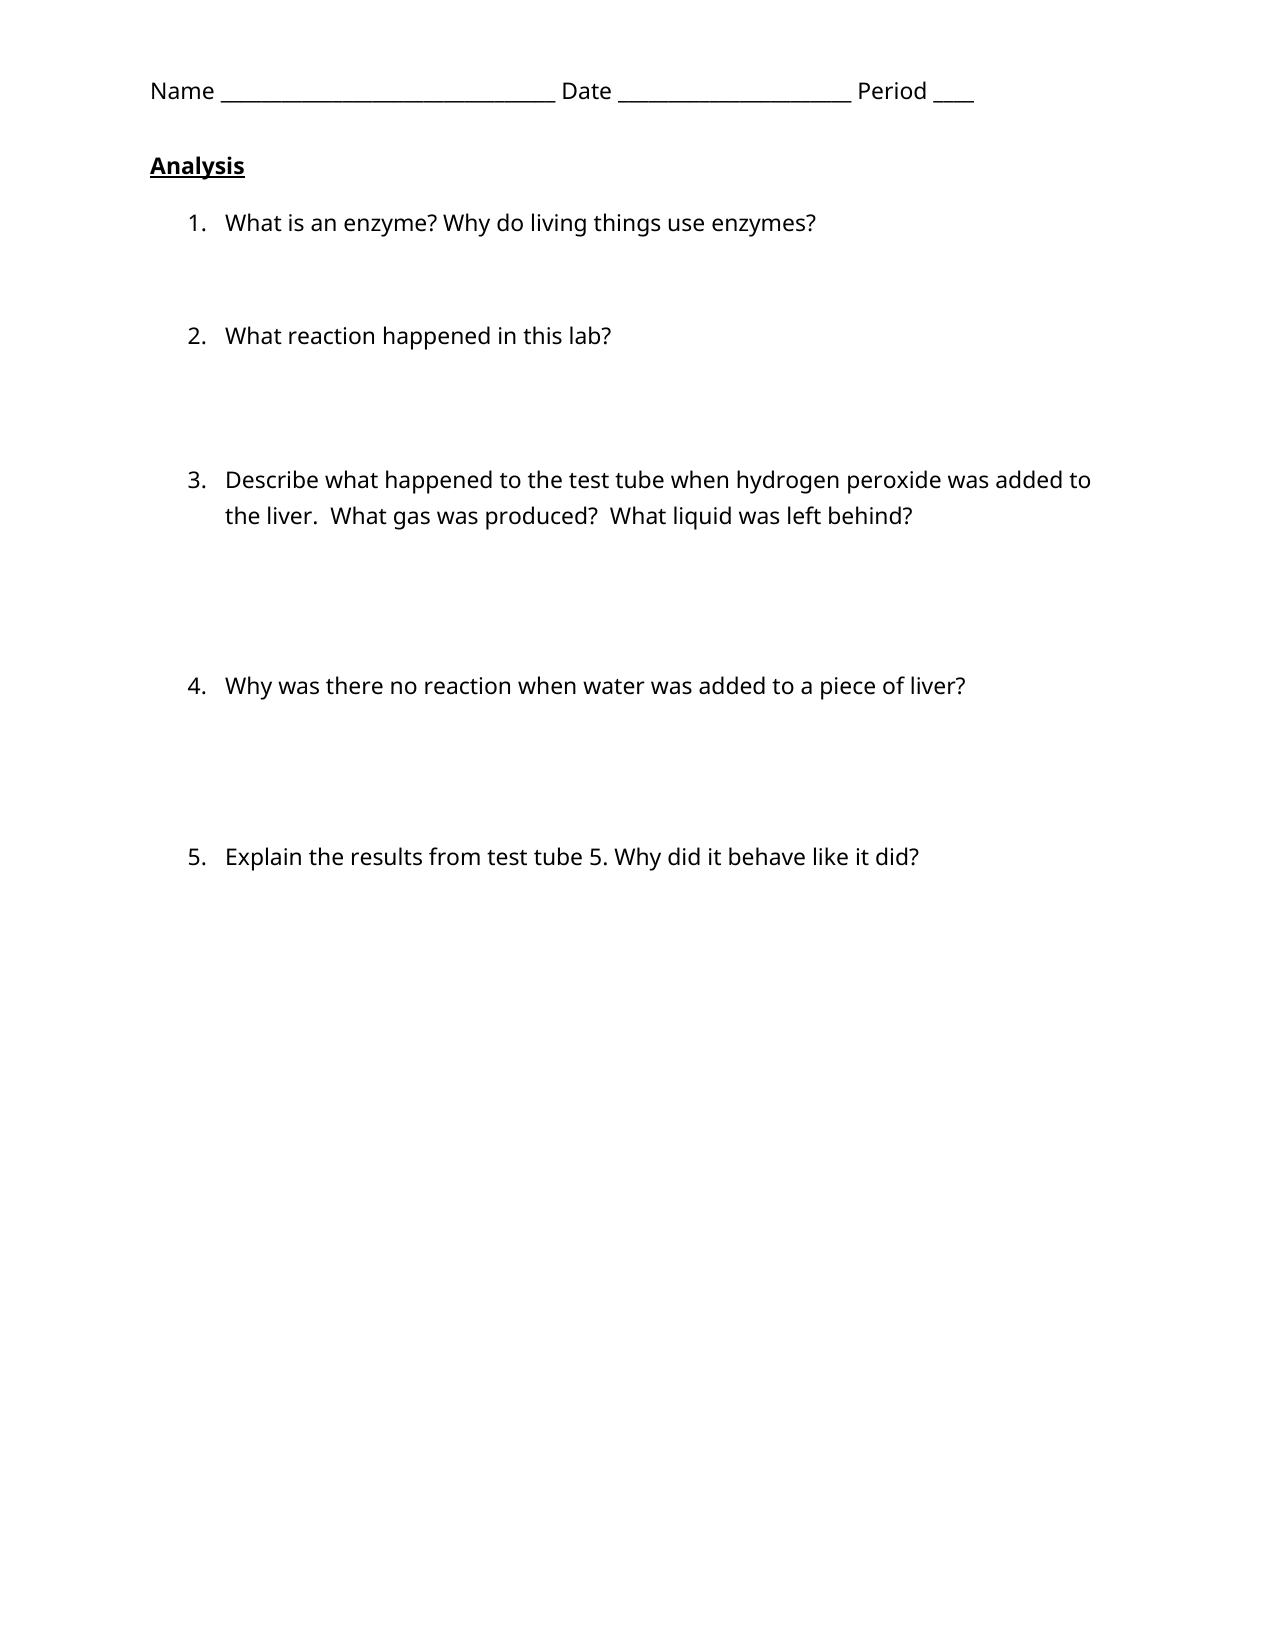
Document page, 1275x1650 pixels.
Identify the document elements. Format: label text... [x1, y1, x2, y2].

text Analysis [150, 150, 1125, 181]
list Why was there no reaction when water was added to a piece of liver? [187, 670, 1125, 702]
list What is an enzyme? Why do living things use enzymes? [187, 207, 1125, 238]
list Describe what happened to the test tube when hydrogen peroxide was added to the liver. What gas was produced? What liquid was left behind? [187, 464, 1125, 531]
list What reaction happened in this lab? [187, 320, 1125, 352]
list Explain the results from test tube 5. Why did it behave like it did? [187, 841, 1125, 872]
